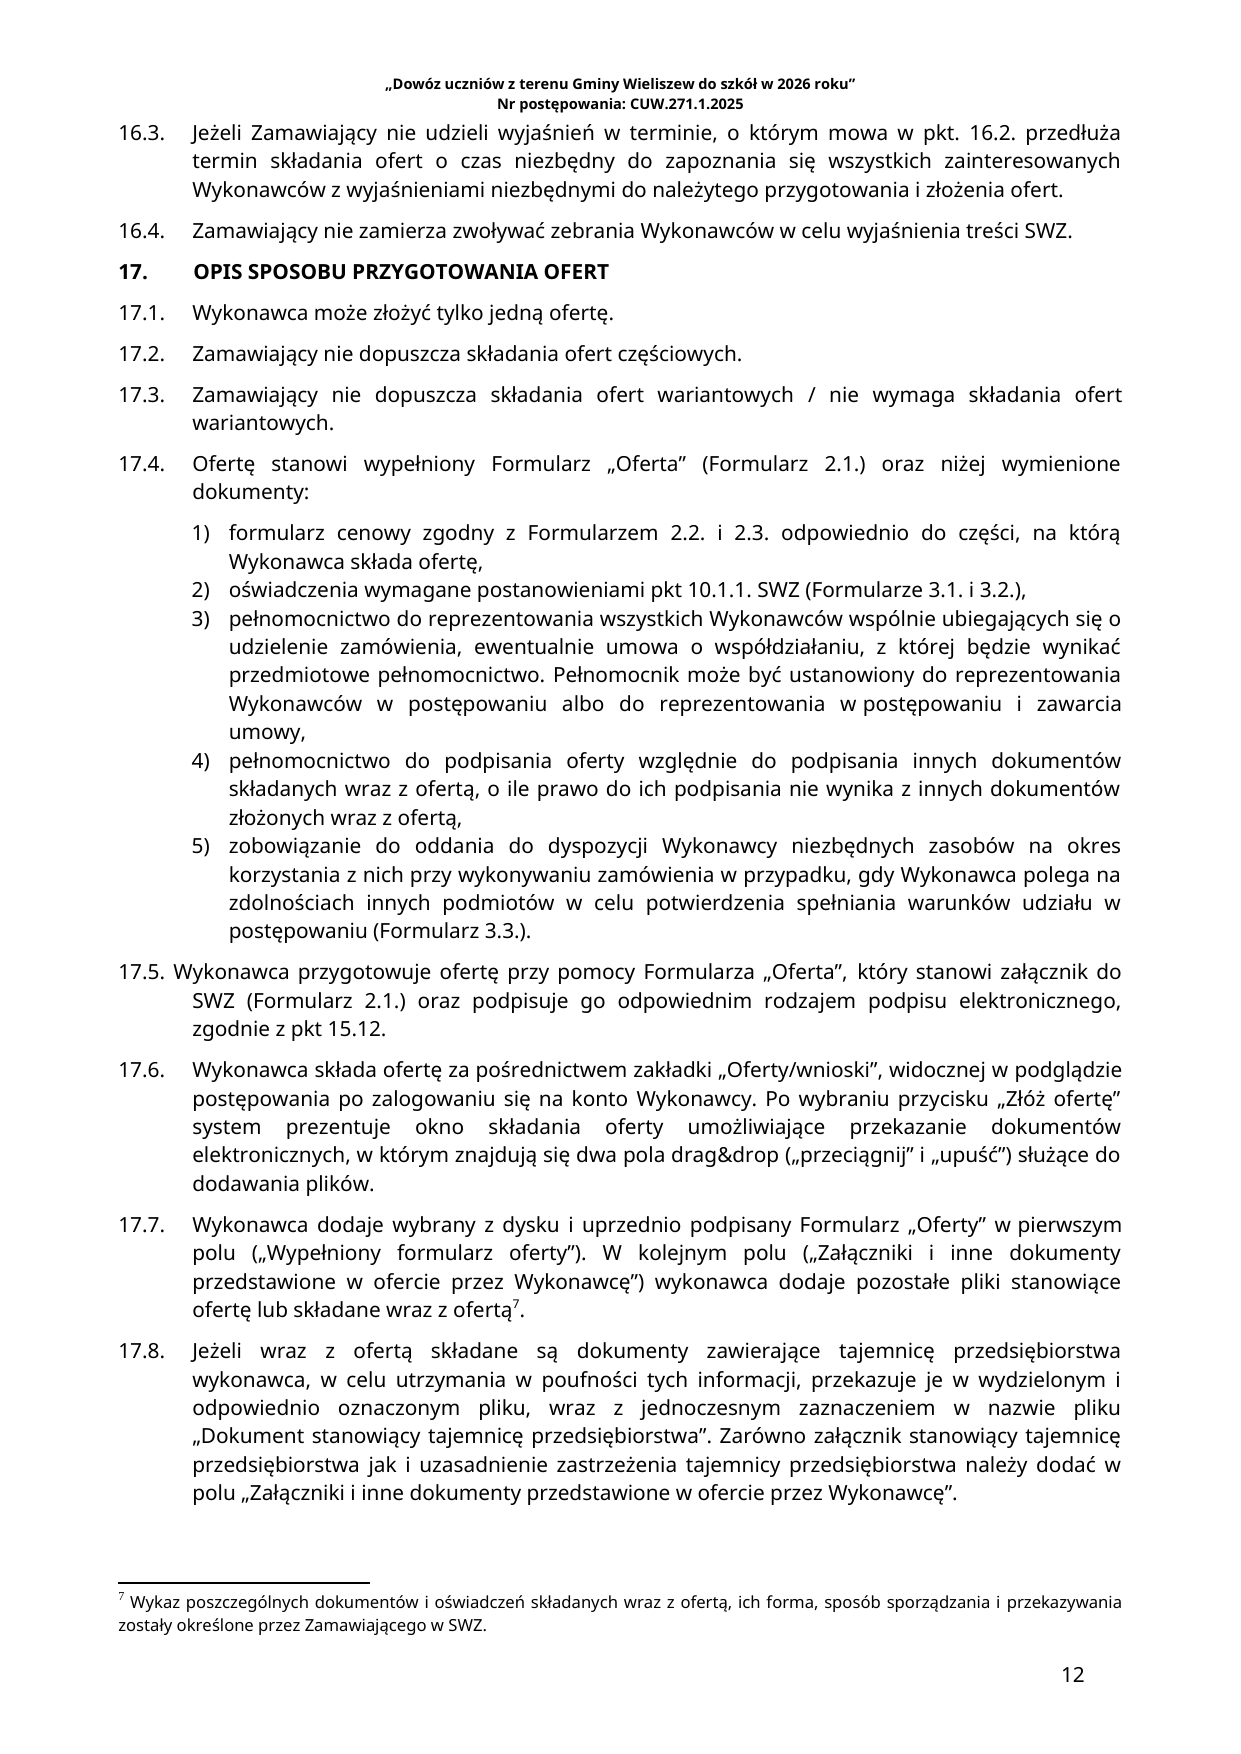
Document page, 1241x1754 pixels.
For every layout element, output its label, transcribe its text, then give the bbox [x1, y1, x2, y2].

text 17.2. Zamawiający nie dopuszcza składania ofert częściowych. [118, 339, 1122, 367]
text 17.8. Jeżeli wraz z ofertą składane są dokumenty zawierające tajemnicę przedsiębiorstwa wykonawca, w celu utrzymania w poufności tych informacji, przekazuje je w wydzielonym i odpowiednio oznaczonym pliku, wraz z jednoczesnym zaznaczeniem w nazwie pliku „Dokument stanowiący tajemnicę przedsiębiorstwa”. Zarówno załącznik stanowiący tajemnicę przedsiębiorstwa jak i uzasadnienie zastrzeżenia tajemnicy przedsiębiorstwa należy dodać w polu „Załączniki i inne dokumenty przedstawione w ofercie przez Wykonawcę”. [118, 1336, 1122, 1507]
list pełnomocnictwo do podpisania oferty względnie do podpisania innych dokumentów składanych wraz z ofertą, o ile prawo do ich podpisania nie wynika z innych dokumentów złożonych wraz z ofertą, [191, 746, 1122, 831]
text 17. OPIS SPOSOBU PRZYGOTOWANIA OFERT [118, 257, 1122, 285]
text 17.3. Zamawiający nie dopuszcza składania ofert wariantowych / nie wymaga składania ofert wariantowych. [118, 380, 1122, 437]
text 17.4. Ofertę stanowi wypełniony Formularz „Oferta” (Formularz 2.1.) oraz niżej wymienione dokumenty: [118, 449, 1122, 506]
list zobowiązanie do oddania do dyspozycji Wykonawcy niezbędnych zasobów na okres korzystania z nich przy wykonywaniu zamówienia w przypadku, gdy Wykonawca polega na zdolnościach innych podmiotów w celu potwierdzenia spełniania warunków udziału w postępowaniu (Formularz 3.3.). [191, 831, 1122, 945]
text 16.3. Jeżeli Zamawiający nie udzieli wyjaśnień w terminie, o którym mowa w pkt. 16.2. przedłuża termin składania ofert o czas niezbędny do zapoznania się wszystkich zainteresowanych Wykonawców z wyjaśnieniami niezbędnymi do należytego przygotowania i złożenia ofert. [118, 118, 1122, 203]
text 17.5. Wykonawca przygotowuje ofertę przy pomocy Formularza „Oferta”, który stanowi załącznik do SWZ (Formularz 2.1.) oraz podpisuje go odpowiednim rodzajem podpisu elektronicznego, zgodnie z pkt 15.12. [118, 957, 1122, 1043]
text 16.4. Zamawiający nie zamierza zwoływać zebrania Wykonawców w celu wyjaśnienia treści SWZ. [118, 216, 1122, 244]
list formularz cenowy zgodny z Formularzem 2.2. i 2.3. odpowiednio do części, na którą Wykonawca składa ofertę, [191, 518, 1122, 575]
list pełnomocnictwo do reprezentowania wszystkich Wykonawców wspólnie ubiegających się o udzielenie zamówienia, ewentualnie umowa o współdziałaniu, z której będzie wynikać przedmiotowe pełnomocnictwo. Pełnomocnik może być ustanowiony do reprezentowania Wykonawców w postępowaniu albo do reprezentowania w postępowaniu i zawarcia umowy, [191, 604, 1122, 746]
list oświadczenia wymagane postanowieniami pkt 10.1.1. SWZ (Formularze 3.1. i 3.2.), [191, 575, 1122, 604]
text 17.7. Wykonawca dodaje wybrany z dysku i uprzednio podpisany Formularz „Oferty” w pierwszym polu („Wypełniony formularz oferty”). W kolejnym polu („Załączniki i inne dokumenty przedstawione w ofercie przez Wykonawcę”) wykonawca dodaje pozostałe pliki stanowiące ofertę lub składane wraz z ofertą. [118, 1210, 1122, 1324]
text 17.1. Wykonawca może złożyć tylko jedną ofertę. [118, 298, 1122, 326]
text 17.6. Wykonawca składa ofertę za pośrednictwem zakładki „Oferty/wnioski”, widocznej w podglądzie postępowania po zalogowaniu się na konto Wykonawcy. Po wybraniu przycisku „Złóż ofertę” system prezentuje okno składania oferty umożliwiające przekazanie dokumentów elektronicznych, w którym znajdują się dwa pola drag&drop („przeciągnij” i „upuść”) służące do dodawania plików. [118, 1055, 1122, 1197]
